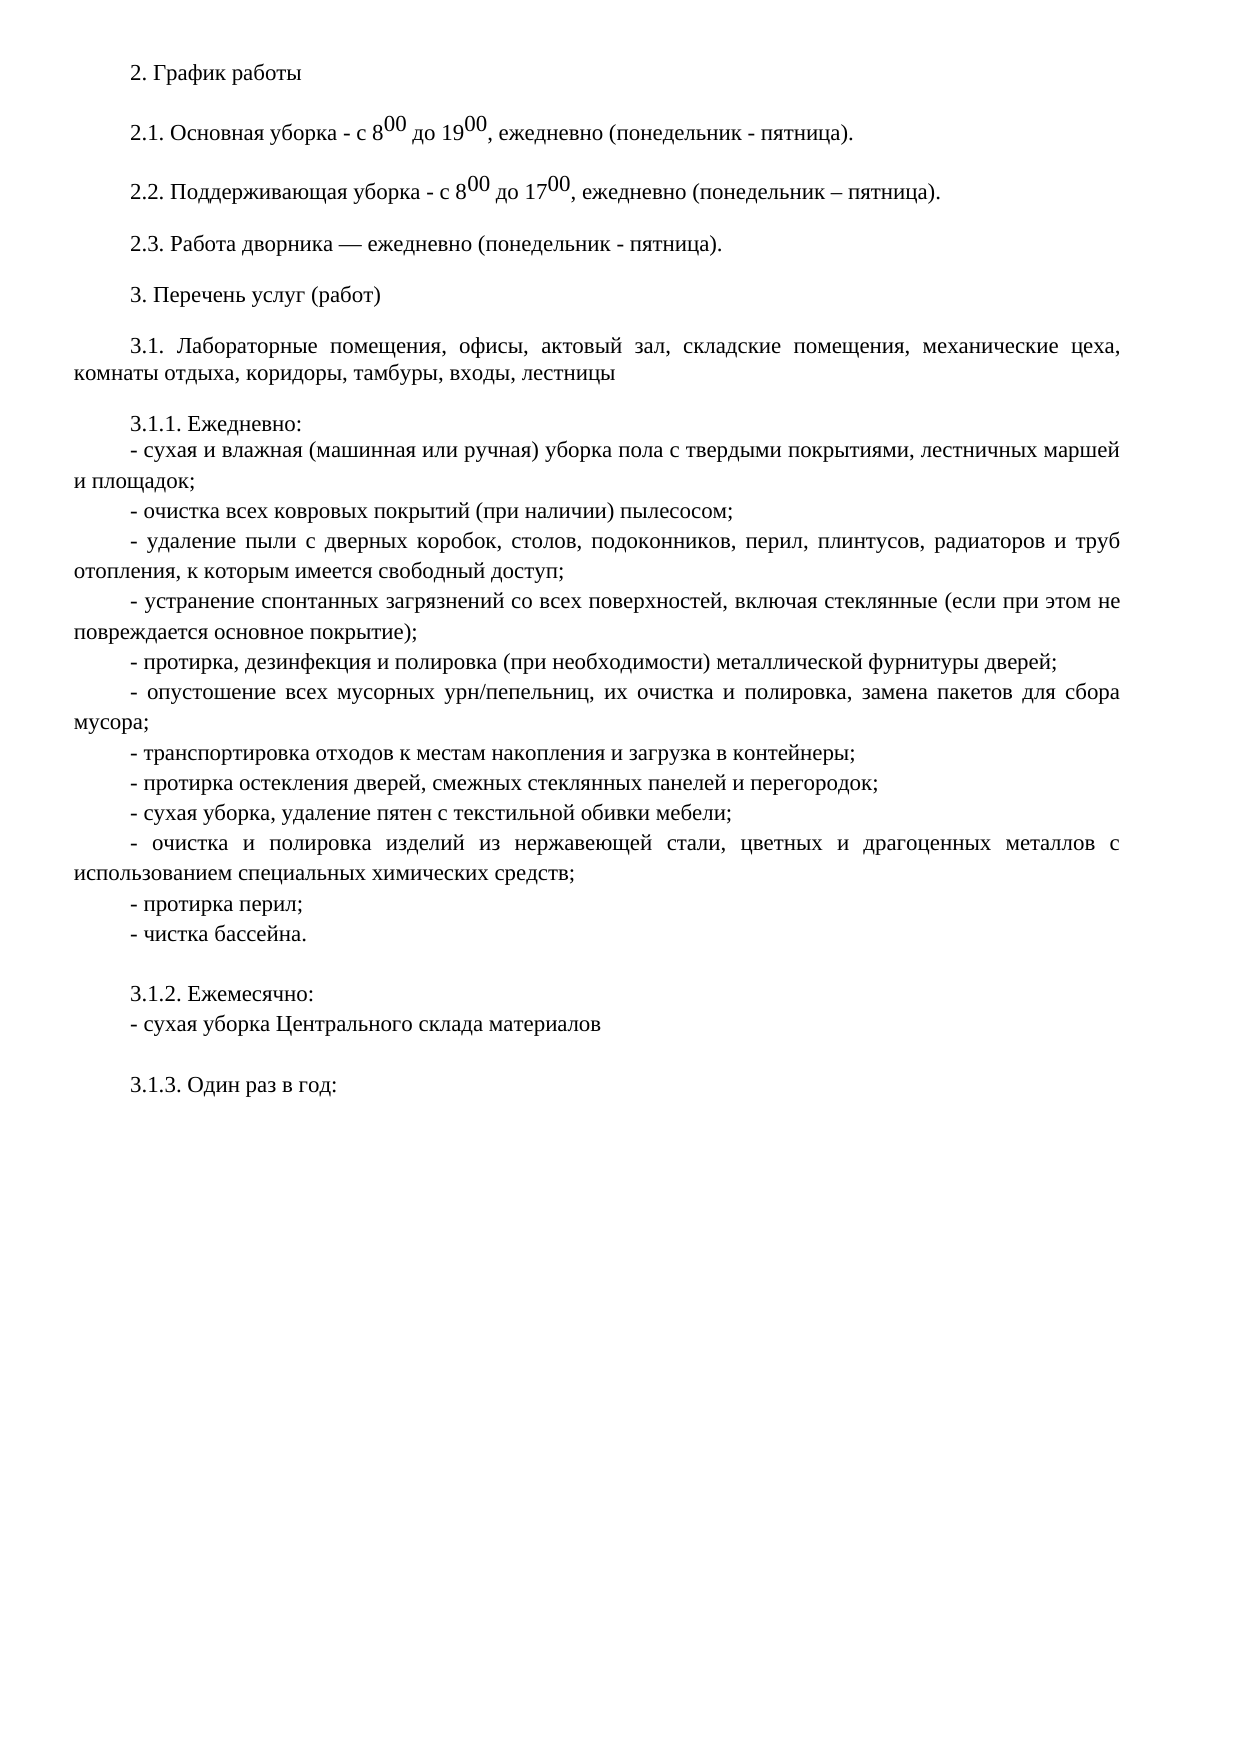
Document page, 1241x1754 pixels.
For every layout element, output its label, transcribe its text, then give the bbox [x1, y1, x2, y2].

text - чистка бассейна. [74, 920, 1122, 946]
text 3.1.1. Ежедневно: [74, 410, 1122, 437]
text - опустошение всех мусорных урн/пепельниц, их очистка и полировка, замена пакетов для сбора мусора; [74, 678, 1122, 735]
text 3.1.2. Ежемесячно: [74, 980, 1122, 1007]
text - сухая уборка, удаление пятен с текстильной обивки мебели; [74, 799, 1122, 825]
text 3.1.3. Один раз в год: [74, 1071, 1122, 1097]
text 2.1. Основная уборка - с 800 до 1900, ежедневно (понедельник - пятница). [74, 110, 1122, 145]
text - сухая уборка Центрального склада материалов [74, 1011, 1122, 1037]
text 3.1. Лабораторные помещения, офисы, актовый зал, складские помещения, механические цеха, комнаты отдыха, коридоры, тамбуры, входы, лестницы [74, 332, 1122, 385]
text - сухая и влажная (машинная или ручная) уборка пола с твердыми покрытиями, лестничных маршей и площадок; [74, 437, 1122, 493]
text - транспортировка отходов к местам накопления и загрузка в контейнеры; [74, 739, 1122, 765]
text 2. График работы [74, 59, 1122, 85]
text 3. Перечень услуг (работ) [74, 281, 1122, 307]
text 2.2. Поддерживающая уборка - с 800 до 1700, ежедневно (понедельник – пятница). [74, 170, 1122, 205]
text - удаление пыли с дверных коробок, столов, подоконников, перил, плинтусов, радиаторов и труб отопления, к которым имеется свободный доступ; [74, 527, 1122, 584]
text - протирка перил; [74, 890, 1122, 916]
text - протирка остекления дверей, смежных стеклянных панелей и перегородок; [74, 769, 1122, 795]
text - очистка и полировка изделий из нержавеющей стали, цветных и драгоценных металлов с использованием специальных химических средств; [74, 829, 1122, 886]
text 2.3. Работа дворника — ежедневно (понедельник - пятница). [74, 230, 1122, 256]
text - очистка всех ковровых покрытий (при наличии) пылесосом; [74, 497, 1122, 523]
text - устранение спонтанных загрязнений со всех поверхностей, включая стеклянные (если при этом не повреждается основное покрытие); [74, 588, 1122, 644]
text - протирка, дезинфекция и полировка (при необходимости) металлической фурнитуры дверей; [74, 648, 1122, 674]
